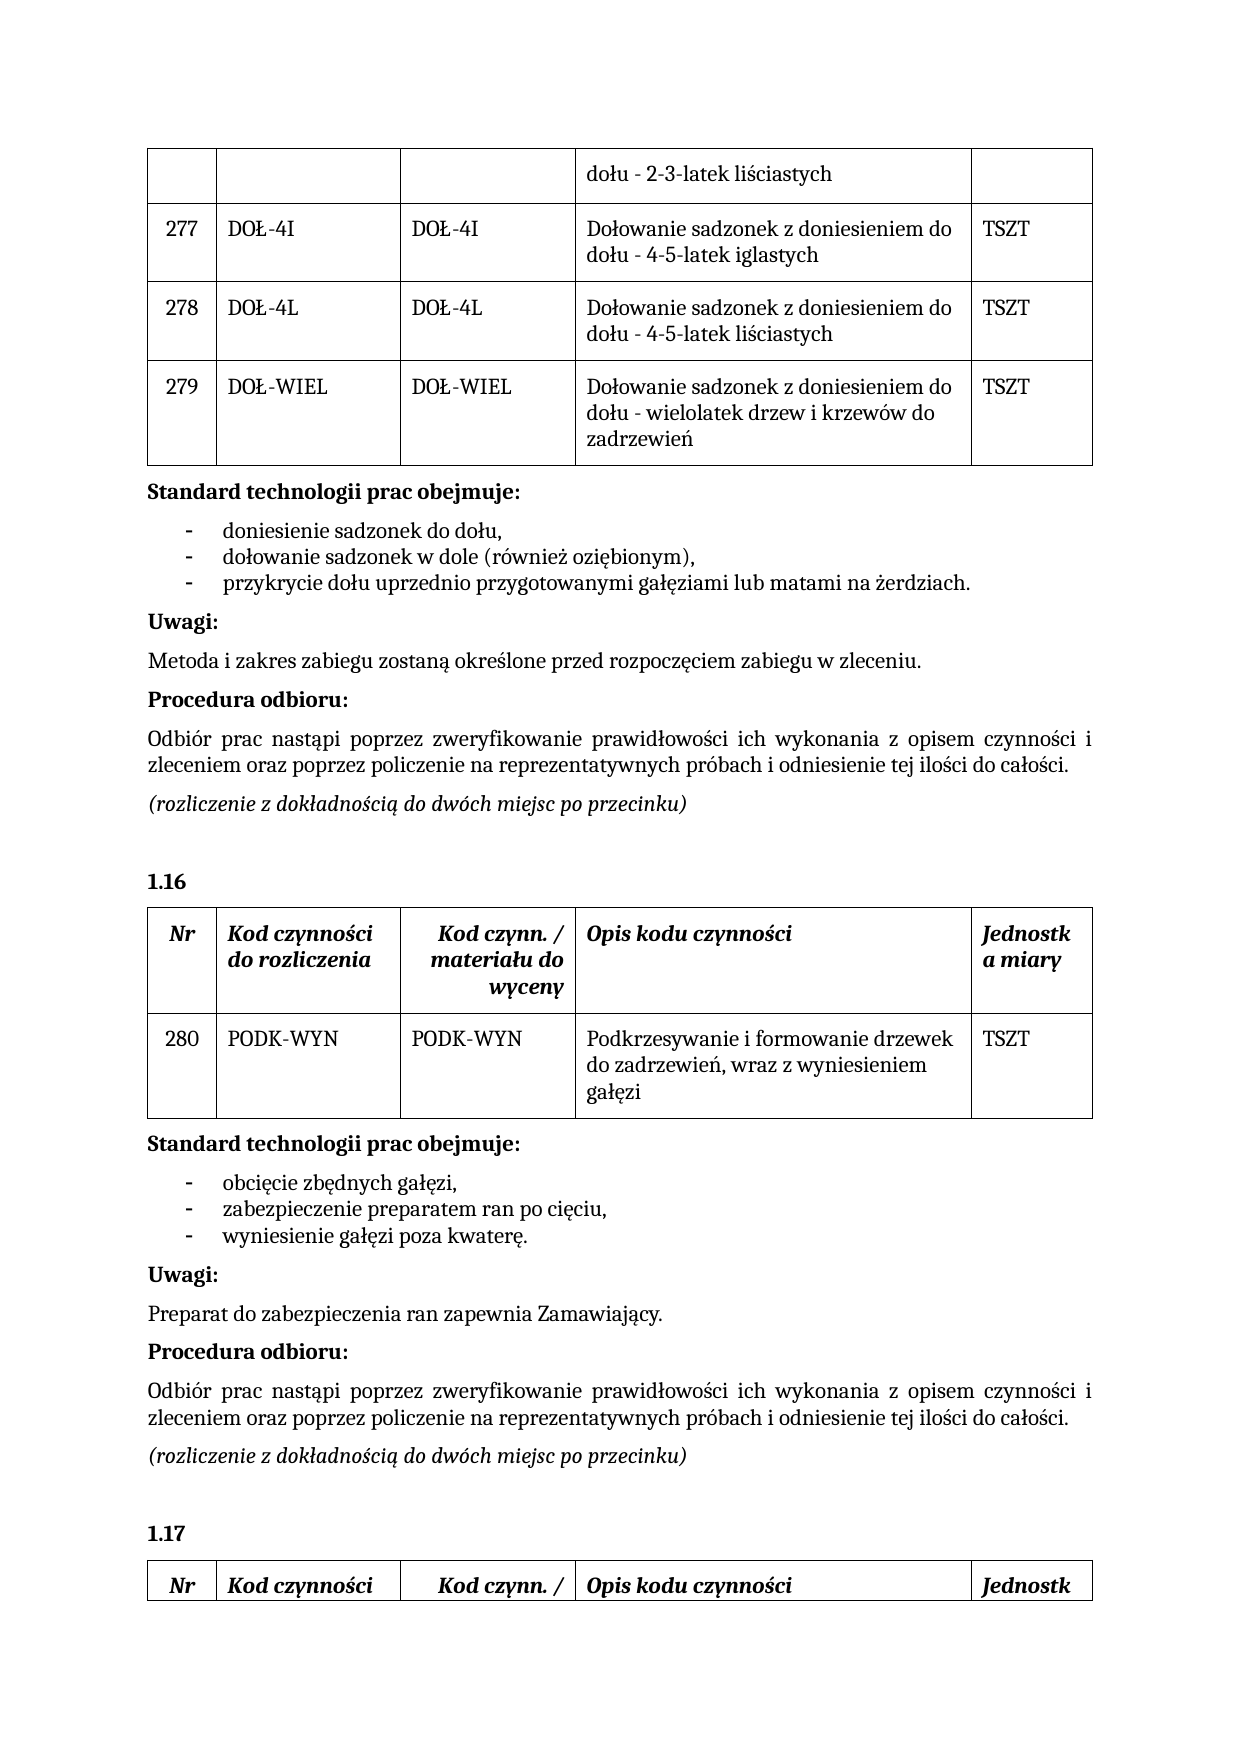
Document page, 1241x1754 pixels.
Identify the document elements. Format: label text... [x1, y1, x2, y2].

text Standard technologii prac obejmuje: [148, 1131, 1093, 1157]
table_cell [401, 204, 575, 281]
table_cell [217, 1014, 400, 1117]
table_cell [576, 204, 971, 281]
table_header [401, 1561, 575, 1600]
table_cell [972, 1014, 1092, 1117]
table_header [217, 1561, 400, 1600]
text (rozliczenie z dokładnością do dwóch miejsc po przecinku) [148, 791, 1093, 817]
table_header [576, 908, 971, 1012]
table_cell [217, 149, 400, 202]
text 1.16 [148, 868, 1093, 895]
text Uwagi: [148, 609, 1093, 635]
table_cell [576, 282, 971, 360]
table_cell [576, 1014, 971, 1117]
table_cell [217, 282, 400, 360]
text Metoda i zakres zabiegu zostaną określone przed rozpoczęciem zabiegu w zleceniu. [148, 648, 1093, 674]
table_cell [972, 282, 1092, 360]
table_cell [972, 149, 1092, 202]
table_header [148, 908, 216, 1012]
text Uwagi: [148, 1261, 1093, 1288]
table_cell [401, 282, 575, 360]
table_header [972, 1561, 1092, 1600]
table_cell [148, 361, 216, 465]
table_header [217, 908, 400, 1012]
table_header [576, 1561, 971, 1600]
text Procedura odbioru: [148, 1339, 1093, 1366]
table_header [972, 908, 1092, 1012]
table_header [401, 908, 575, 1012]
text Procedura odbioru: [148, 687, 1093, 713]
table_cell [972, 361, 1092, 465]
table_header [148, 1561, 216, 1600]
list dołowanie sadzonek w dole (również oziębionym), [185, 544, 1093, 570]
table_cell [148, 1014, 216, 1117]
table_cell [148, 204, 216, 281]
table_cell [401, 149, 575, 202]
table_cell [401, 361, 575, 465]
text (rozliczenie z dokładnością do dwóch miejsc po przecinku) [148, 1443, 1093, 1469]
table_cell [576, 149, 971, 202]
list wyniesienie gałęzi poza kwaterę. [185, 1223, 1093, 1249]
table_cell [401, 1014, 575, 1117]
list zabezpieczenie preparatem ran po cięciu, [185, 1196, 1093, 1223]
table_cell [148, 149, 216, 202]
text Odbiór prac nastąpi poprzez zweryfikowanie prawidłowości ich wykonania z opisem czynności i zleceniem oraz poprzez policzenie na reprezentatywnych próbach i odniesienie tej ilości do całości. [148, 1378, 1093, 1431]
text Standard technologii prac obejmuje: [148, 478, 1093, 505]
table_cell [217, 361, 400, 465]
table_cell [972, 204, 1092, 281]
list doniesienie sadzonek do dołu, [185, 517, 1093, 544]
list przykrycie dołu uprzednio przygotowanymi gałęziami lub matami na żerdziach. [185, 570, 1093, 596]
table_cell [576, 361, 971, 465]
list obcięcie zbędnych gałęzi, [185, 1170, 1093, 1196]
text Preparat do zabezpieczenia ran zapewnia Zamawiający. [148, 1300, 1093, 1327]
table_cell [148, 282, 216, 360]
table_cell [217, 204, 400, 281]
text 1.17 [148, 1521, 1093, 1547]
text Odbiór prac nastąpi poprzez zweryfikowanie prawidłowości ich wykonania z opisem czynności i zleceniem oraz poprzez policzenie na reprezentatywnych próbach i odniesienie tej ilości do całości. [148, 726, 1093, 778]
